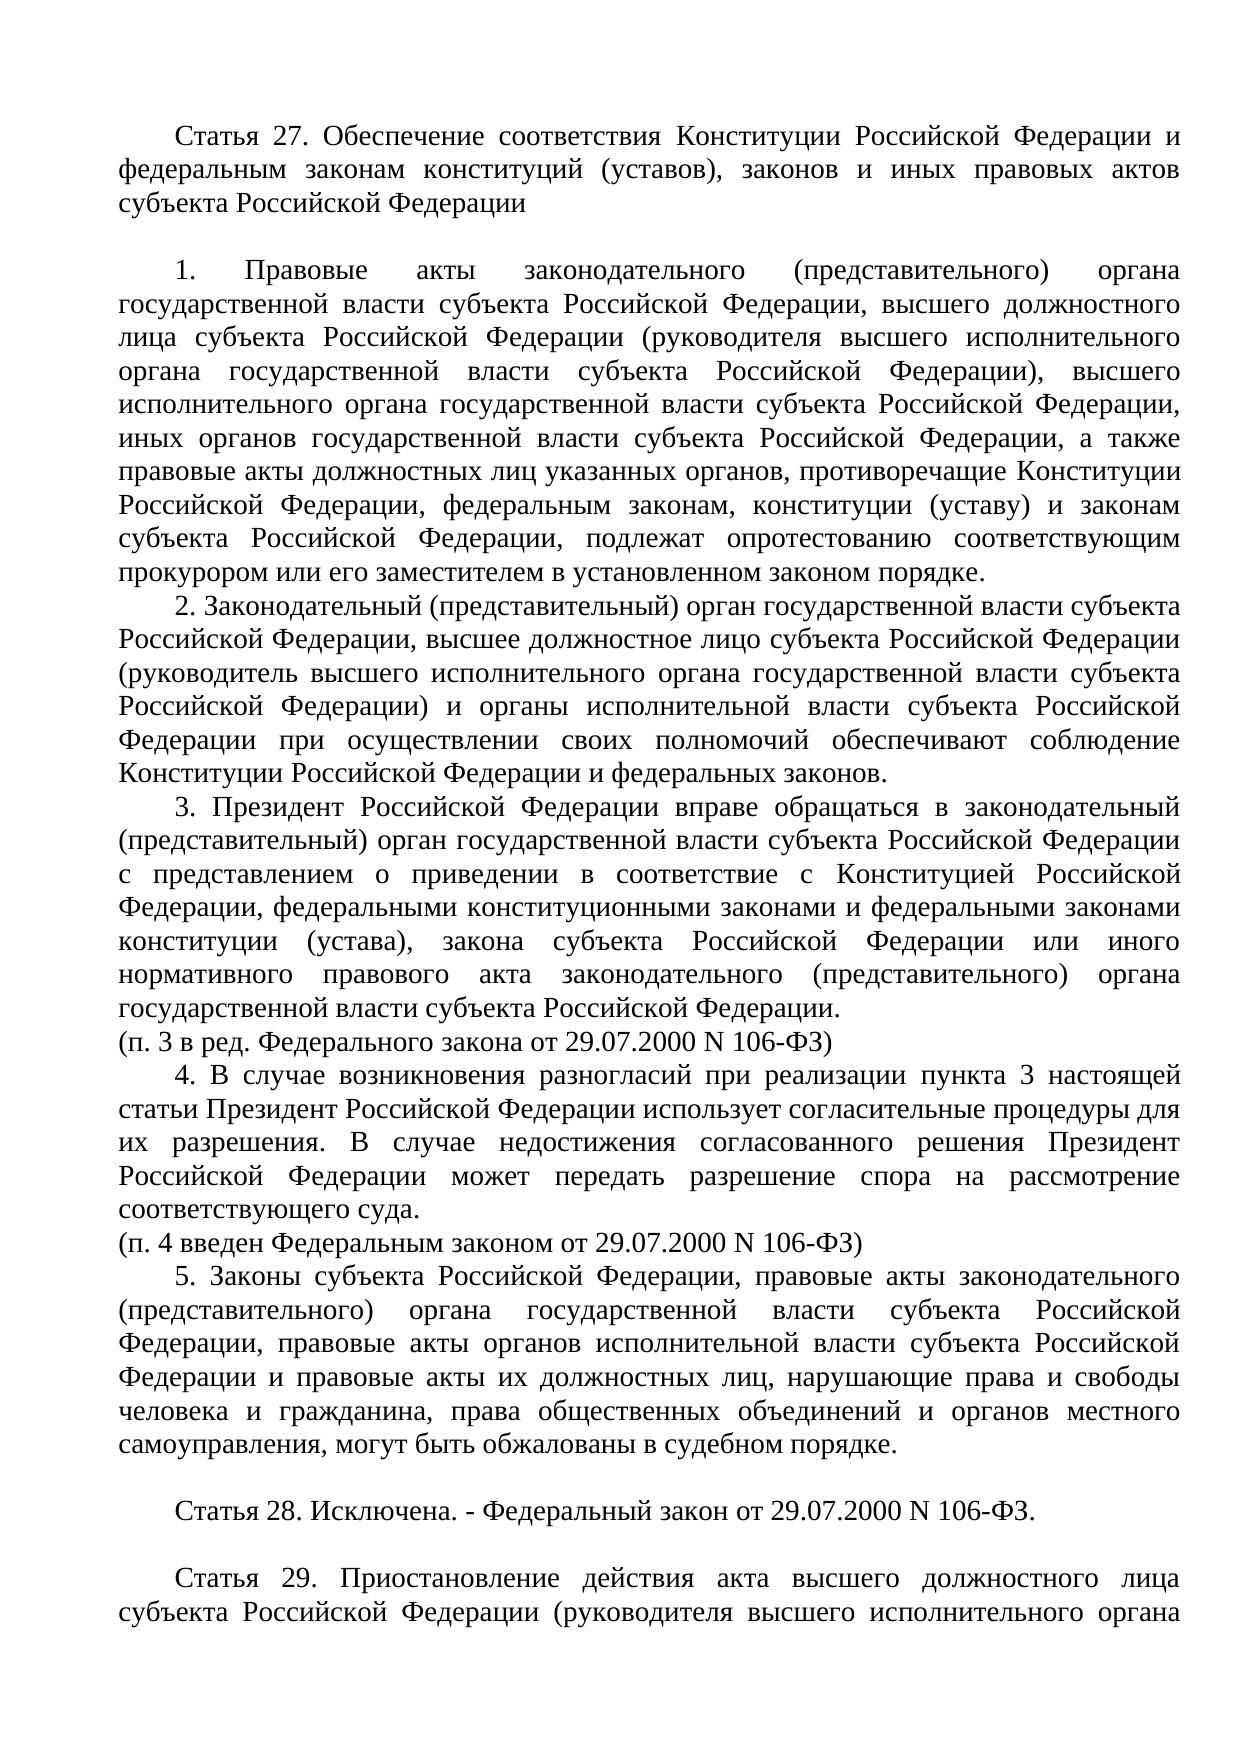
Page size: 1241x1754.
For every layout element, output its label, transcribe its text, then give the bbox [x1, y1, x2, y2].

text 3. Президент Российской Федерации вправе обращаться в законодательный (представительный) орган государственной власти субъекта Российской Федерации с представлением о приведении в соответствие с Конституцией Российской Федерации, федеральными конституционными законами и федеральными законами конституции (устава), закона субъекта Российской Федерации или иного нормативного правового акта законодательного (представительного) органа государственной власти субъекта Российской Федерации. [118, 789, 1181, 1024]
text (п. 4 введен Федеральным законом от 29.07.2000 N 106-ФЗ) [118, 1225, 1181, 1258]
text Статья 28. Исключена. - Федеральный закон от 29.07.2000 N 106-ФЗ. [118, 1493, 1181, 1527]
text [118, 1560, 1181, 1627]
text (п. 3 в ред. Федерального закона от 29.07.2000 N 106-ФЗ) [118, 1024, 1181, 1057]
text 1. Правовые акты законодательного (представительного) органа государственной власти субъекта Российской Федерации, высшего должностного лица субъекта Российской Федерации (руководителя высшего исполнительного органа государственной власти субъекта Российской Федерации), высшего исполнительного органа государственной власти субъекта Российской Федерации, иных органов государственной власти субъекта Российской Федерации, а также правовые акты должностных лиц указанных органов, противоречащие Конституции Российской Федерации, федеральным законам, конституции (уставу) и законам субъекта Российской Федерации, подлежат опротестованию соответствующим прокурором или его заместителем в установленном законом порядке. [118, 252, 1181, 588]
text Статья 27. Обеспечение соответствия Конституции Российской Федерации и федеральным законам конституций (уставов), законов и иных правовых актов субъекта Российской Федерации [118, 118, 1181, 219]
text 2. Законодательный (представительный) орган государственной власти субъекта Российской Федерации, высшее должностное лицо субъекта Российской Федерации (руководитель высшего исполнительного органа государственной власти субъекта Российской Федерации) и органы исполнительной власти субъекта Российской Федерации при осуществлении своих полномочий обеспечивают соблюдение Конституции Российской Федерации и федеральных законов. [118, 588, 1181, 789]
text 4. В случае возникновения разногласий при реализации пункта 3 настоящей статьи Президент Российской Федерации использует согласительные процедуры для их разрешения. В случае недостижения согласованного решения Президент Российской Федерации может передать разрешение спора на рассмотрение соответствующего суда. [118, 1057, 1181, 1225]
text 5. Законы субъекта Российской Федерации, правовые акты законодательного (представительного) органа государственной власти субъекта Российской Федерации, правовые акты органов исполнительной власти субъекта Российской Федерации и правовые акты их должностных лиц, нарушающие права и свободы человека и гражданина, права общественных объединений и органов местного самоуправления, могут быть обжалованы в судебном порядке. [118, 1258, 1181, 1460]
